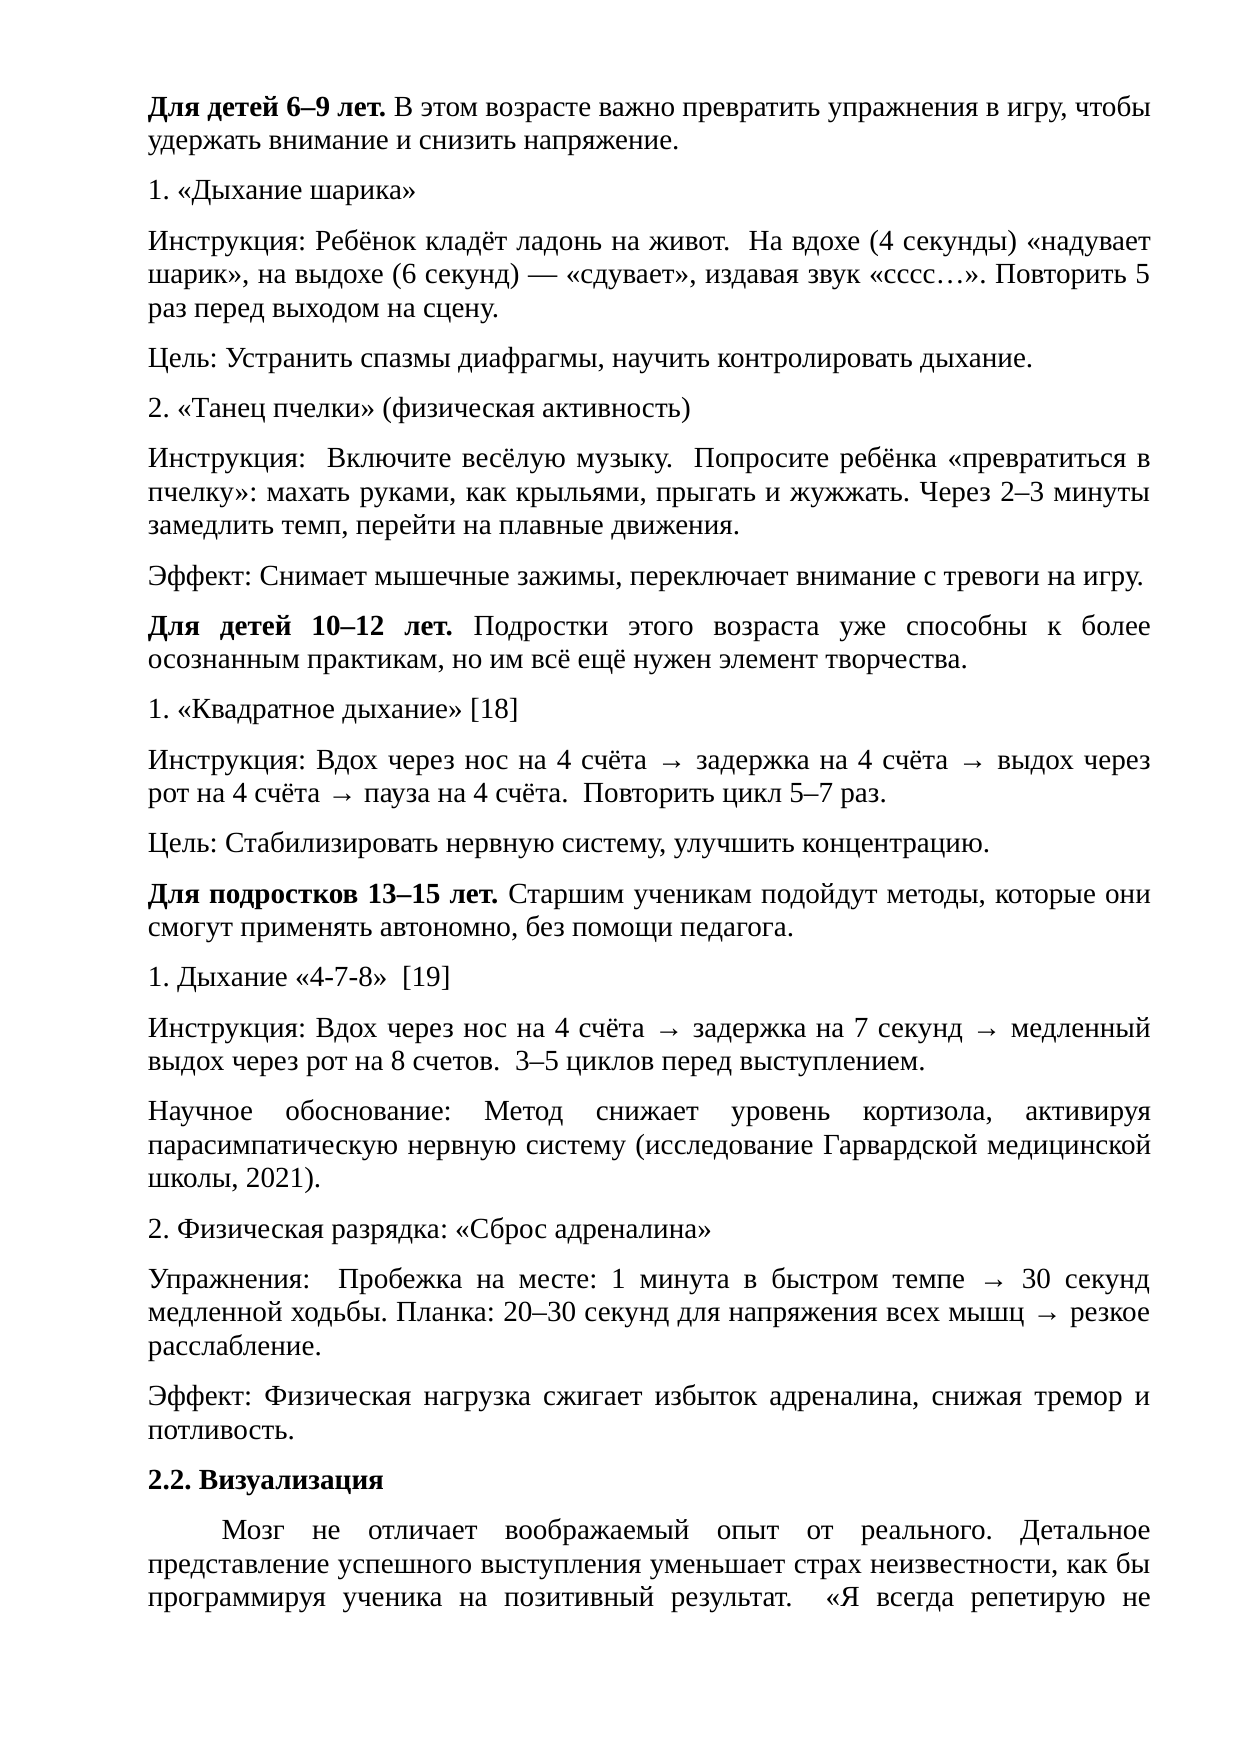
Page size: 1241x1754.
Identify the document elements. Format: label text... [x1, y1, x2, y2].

text Цель: Устранить спазмы диафрагмы, научить контролировать дыхание. [148, 340, 1152, 373]
text 1. «Дыхание шарика» [148, 172, 1152, 206]
text Упражнения: Пробежка на месте: 1 минута в быстром темпе → 30 секунд медленной ходьбы. Планка: 20–30 секунд для напряжения всех мышц → резкое расслабление. [148, 1261, 1152, 1362]
text Эффект: Снимает мышечные зажимы, переключает внимание с тревоги на игру. [148, 558, 1152, 591]
text 2.2. Визуализация [148, 1462, 1152, 1496]
text 2. «Танец пчелки» (физическая активность) [148, 390, 1152, 424]
text Для детей 10–12 лет. Подростки этого возраста уже способны к более осознанным практикам, но им всё ещё нужен элемент творчества. [148, 608, 1152, 675]
text Инструкция: Включите весёлую музыку. Попросите ребёнка «превратиться в пчелку»: махать руками, как крыльями, прыгать и жужжать. Через 2–3 минуты замедлить темп, перейти на плавные движения. [148, 440, 1152, 541]
text Инструкция: Вдох через нос на 4 счёта → задержка на 4 счёта → выдох через рот на 4 счёта → пауза на 4 счёта. Повторить цикл 5–7 раз. [148, 742, 1152, 809]
text Инструкция: Вдох через нос на 4 счёта → задержка на 7 секунд → медленный выдох через рот на 8 счетов. 3–5 циклов перед выступлением. [148, 1010, 1152, 1077]
text Инструкция: Ребёнок кладёт ладонь на живот. На вдохе (4 секунды) «надувает шарик», на выдохе (6 секунд) — «сдувает», издавая звук «сссс…». Повторить 5 раз перед выходом на сцену. [148, 223, 1152, 323]
text Научное обоснование: Метод снижает уровень кортизола, активируя парасимпатическую нервную систему (исследование Гарвардской медицинской школы, 2021). [148, 1093, 1152, 1194]
text Для детей 6–9 лет. В этом возрасте важно превратить упражнения в игру, чтобы удержать внимание и снизить напряжение. [148, 89, 1152, 156]
text 1. «Квадратное дыхание» [18] [148, 692, 1152, 725]
text Эффект: Физическая нагрузка сжигает избыток адреналина, снижая тремор и потливость. [148, 1378, 1152, 1445]
text 2. Физическая разрядка: «Сброс адреналина» [148, 1211, 1152, 1244]
text Для подростков 13–15 лет. Старшим ученикам подойдут методы, которые они смогут применять автономно, без помощи педагога. [148, 876, 1152, 943]
text 1. Дыхание «4-7-8» [19] [148, 959, 1152, 993]
text Цель: Стабилизировать нервную систему, улучшить концентрацию. [148, 826, 1152, 859]
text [148, 1512, 1152, 1613]
